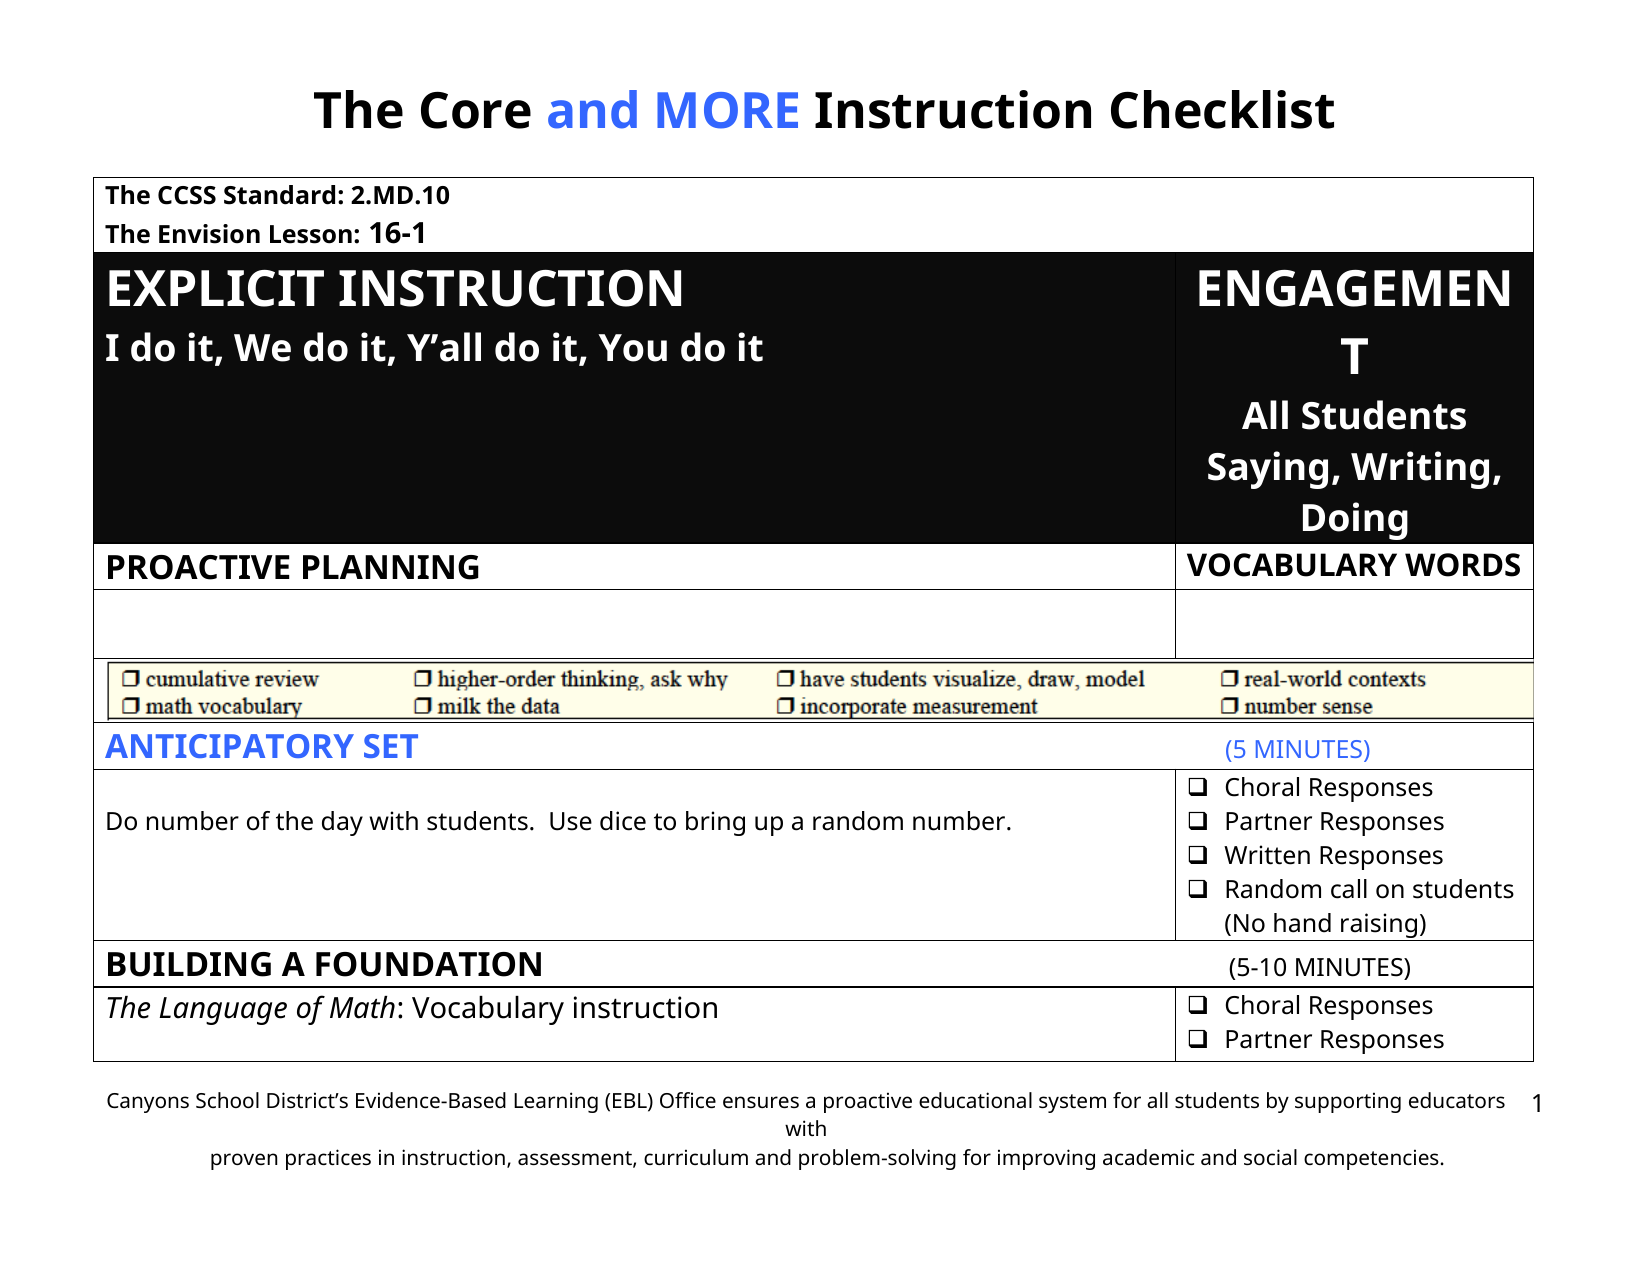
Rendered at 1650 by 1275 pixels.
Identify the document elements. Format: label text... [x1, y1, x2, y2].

table_cell BUILDING A FOUNDATION (5-10 MINUTES) [94, 941, 1533, 986]
table_cell [94, 659, 105, 722]
table_cell EXPLICIT INSTRUCTION I do it, We do it, Y’all do it, You do it [94, 253, 1175, 542]
table_cell [94, 590, 1175, 658]
text The Core and MORE Instruction Checklist [105, 75, 1545, 143]
table_cell ANTICIPATORY SET (5 MINUTES) [94, 723, 1533, 768]
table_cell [1176, 988, 1533, 1061]
table_cell ENGAGEMENT All Students Saying, Writing, Doing [1176, 253, 1533, 542]
table_cell VOCABULARY WORDS [1176, 544, 1533, 589]
table_header The CCSS Standard: 2.MD.10 The Envision Lesson: 16-1 [94, 178, 1533, 252]
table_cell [94, 988, 1175, 1061]
table_cell PROACTIVE PLANNING [94, 544, 1175, 589]
picture [105, 659, 1534, 722]
table_cell Choral Responses Partner Responses Written Responses Random call on students (No hand raising) [1176, 770, 1533, 940]
table_cell Do number of the day with students. Use dice to bring up a random number. [94, 770, 1175, 940]
table_cell [1176, 590, 1533, 658]
